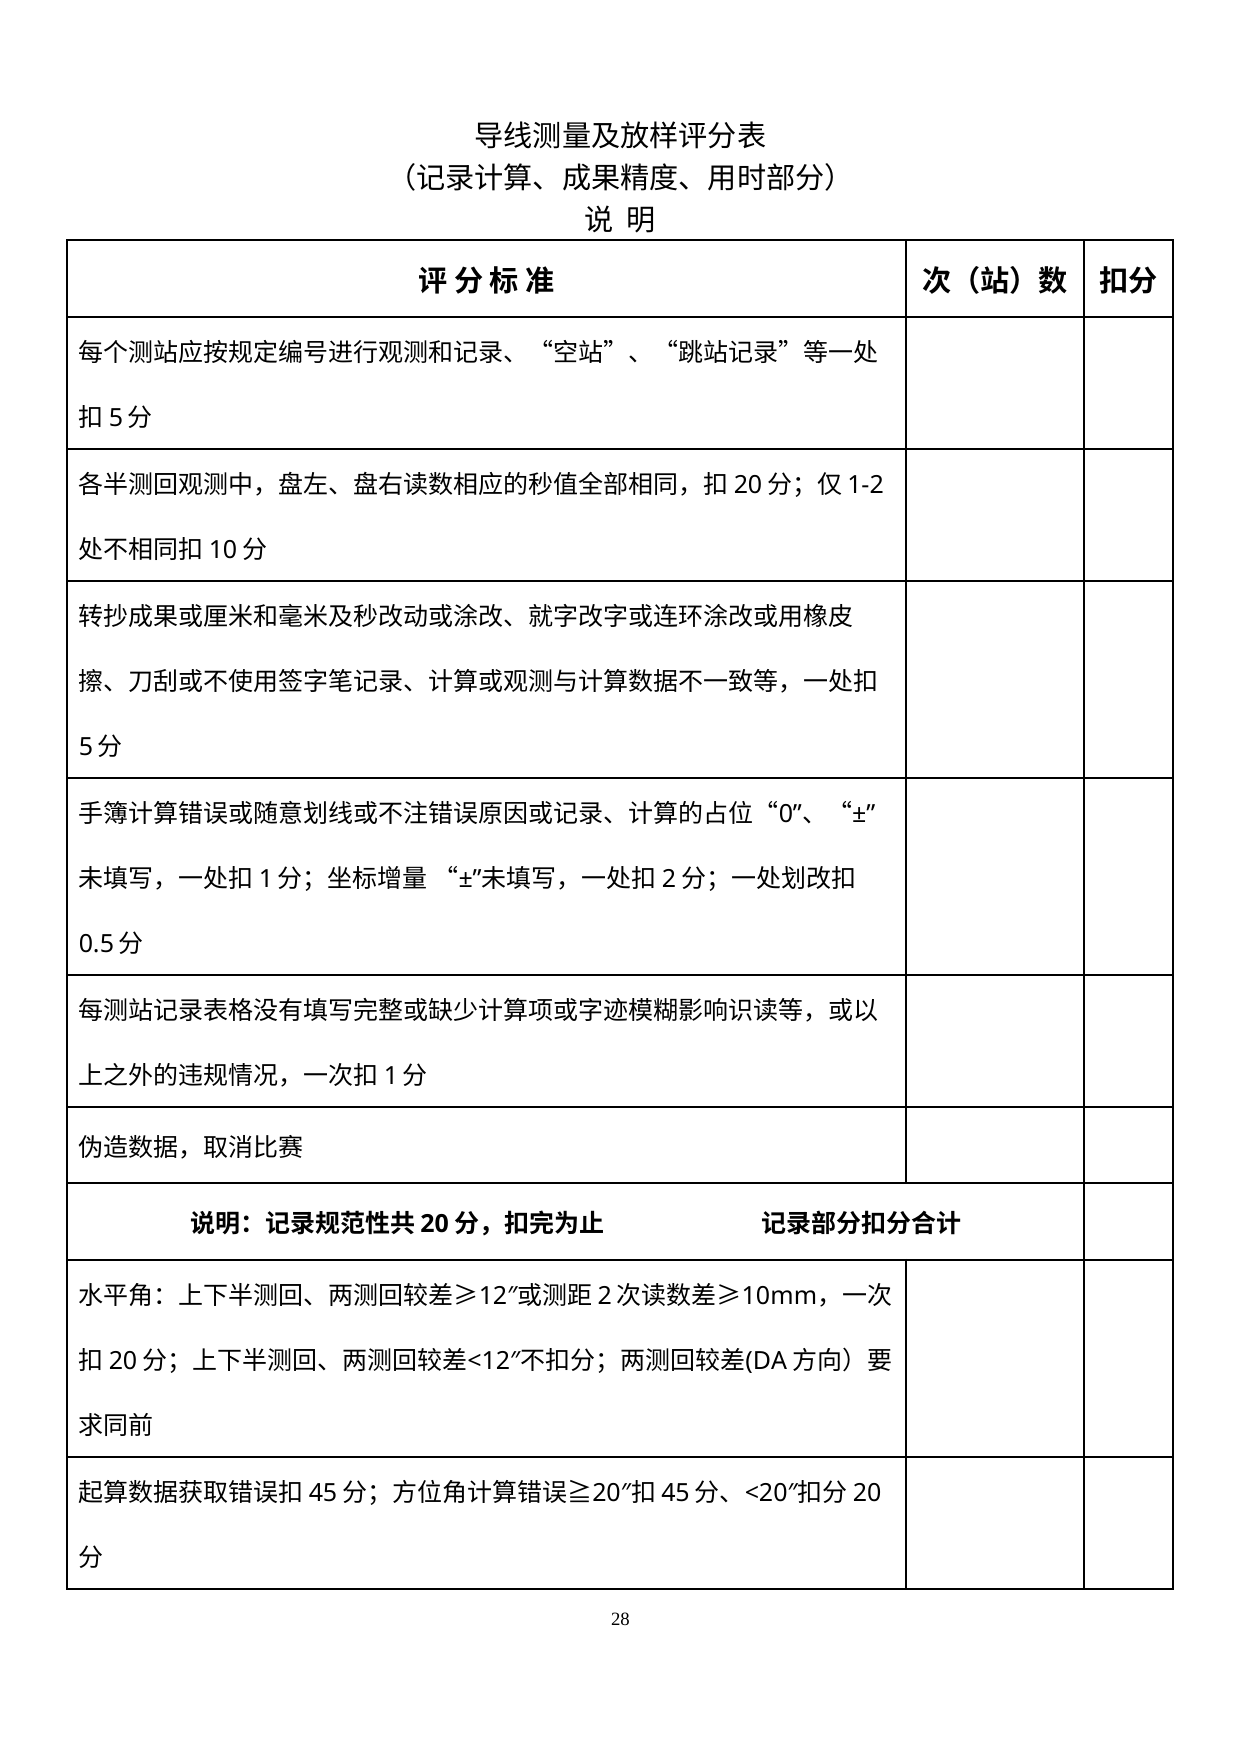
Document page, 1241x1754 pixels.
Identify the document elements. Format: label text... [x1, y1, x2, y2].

table_cell 起算数据获取错误扣45分；方位角计算错误≧20″扣45分、<20″扣分20分 [68, 1458, 905, 1588]
table_cell [1085, 450, 1172, 580]
table_cell [1085, 976, 1172, 1106]
table_cell [907, 1458, 1083, 1588]
table_header 扣分 [1085, 241, 1172, 316]
text 导线测量及放样评分表 [118, 112, 1122, 154]
table_cell [1085, 779, 1172, 974]
table_cell [907, 1108, 1083, 1182]
table_cell 每个测站应按规定编号进行观测和记录、“空站”、“跳站记录”等一处扣5分 [68, 318, 905, 448]
table_cell [907, 318, 1083, 448]
table_cell 每测站记录表格没有填写完整或缺少计算项或字迹模糊影响识读等，或以上之外的违规情况，一次扣1分 [68, 976, 905, 1106]
table_cell [1085, 1458, 1172, 1588]
table_cell 各半测回观测中，盘左、盘右读数相应的秒值全部相同，扣20分；仅1-2处不相同扣10分 [68, 450, 905, 580]
text （记录计算、成果精度、用时部分） [118, 154, 1122, 197]
table_header 评 分 标 准 [68, 241, 905, 316]
text 说 明 [118, 197, 1122, 239]
table_cell [907, 582, 1083, 777]
table_cell [907, 976, 1083, 1106]
table_cell [1085, 1108, 1172, 1182]
table_cell [1085, 582, 1172, 777]
table_cell [1085, 318, 1172, 448]
table_cell 手簿计算错误或随意划线或不注错误原因或记录、计算的占位“0”、“±”未填写，一处扣1分；坐标增量 “±”未填写，一处扣2分；一处划改扣0.5分 [68, 779, 905, 974]
table_cell [907, 450, 1083, 580]
table_cell 水平角：上下半测回、两测回较差≥12″或测距2次读数差≥10mm，一次扣20分；上下半测回、两测回较差<12″不扣分；两测回较差(DA方向）要求同前 [68, 1261, 905, 1456]
table_header 次（站）数 [907, 241, 1083, 316]
table_cell 转抄成果或厘米和毫米及秒改动或涂改、就字改字或连环涂改或用橡皮擦、刀刮或不使用签字笔记录、计算或观测与计算数据不一致等，一处扣5分 [68, 582, 905, 777]
table_cell 伪造数据，取消比赛 [68, 1108, 905, 1182]
table_cell [907, 1261, 1083, 1456]
table_cell [907, 779, 1083, 974]
table_cell [1085, 1184, 1172, 1259]
table_cell [1085, 1261, 1172, 1456]
table_cell 说明：记录规范性共20分，扣完为止 记录部分扣分合计 [68, 1184, 1083, 1259]
